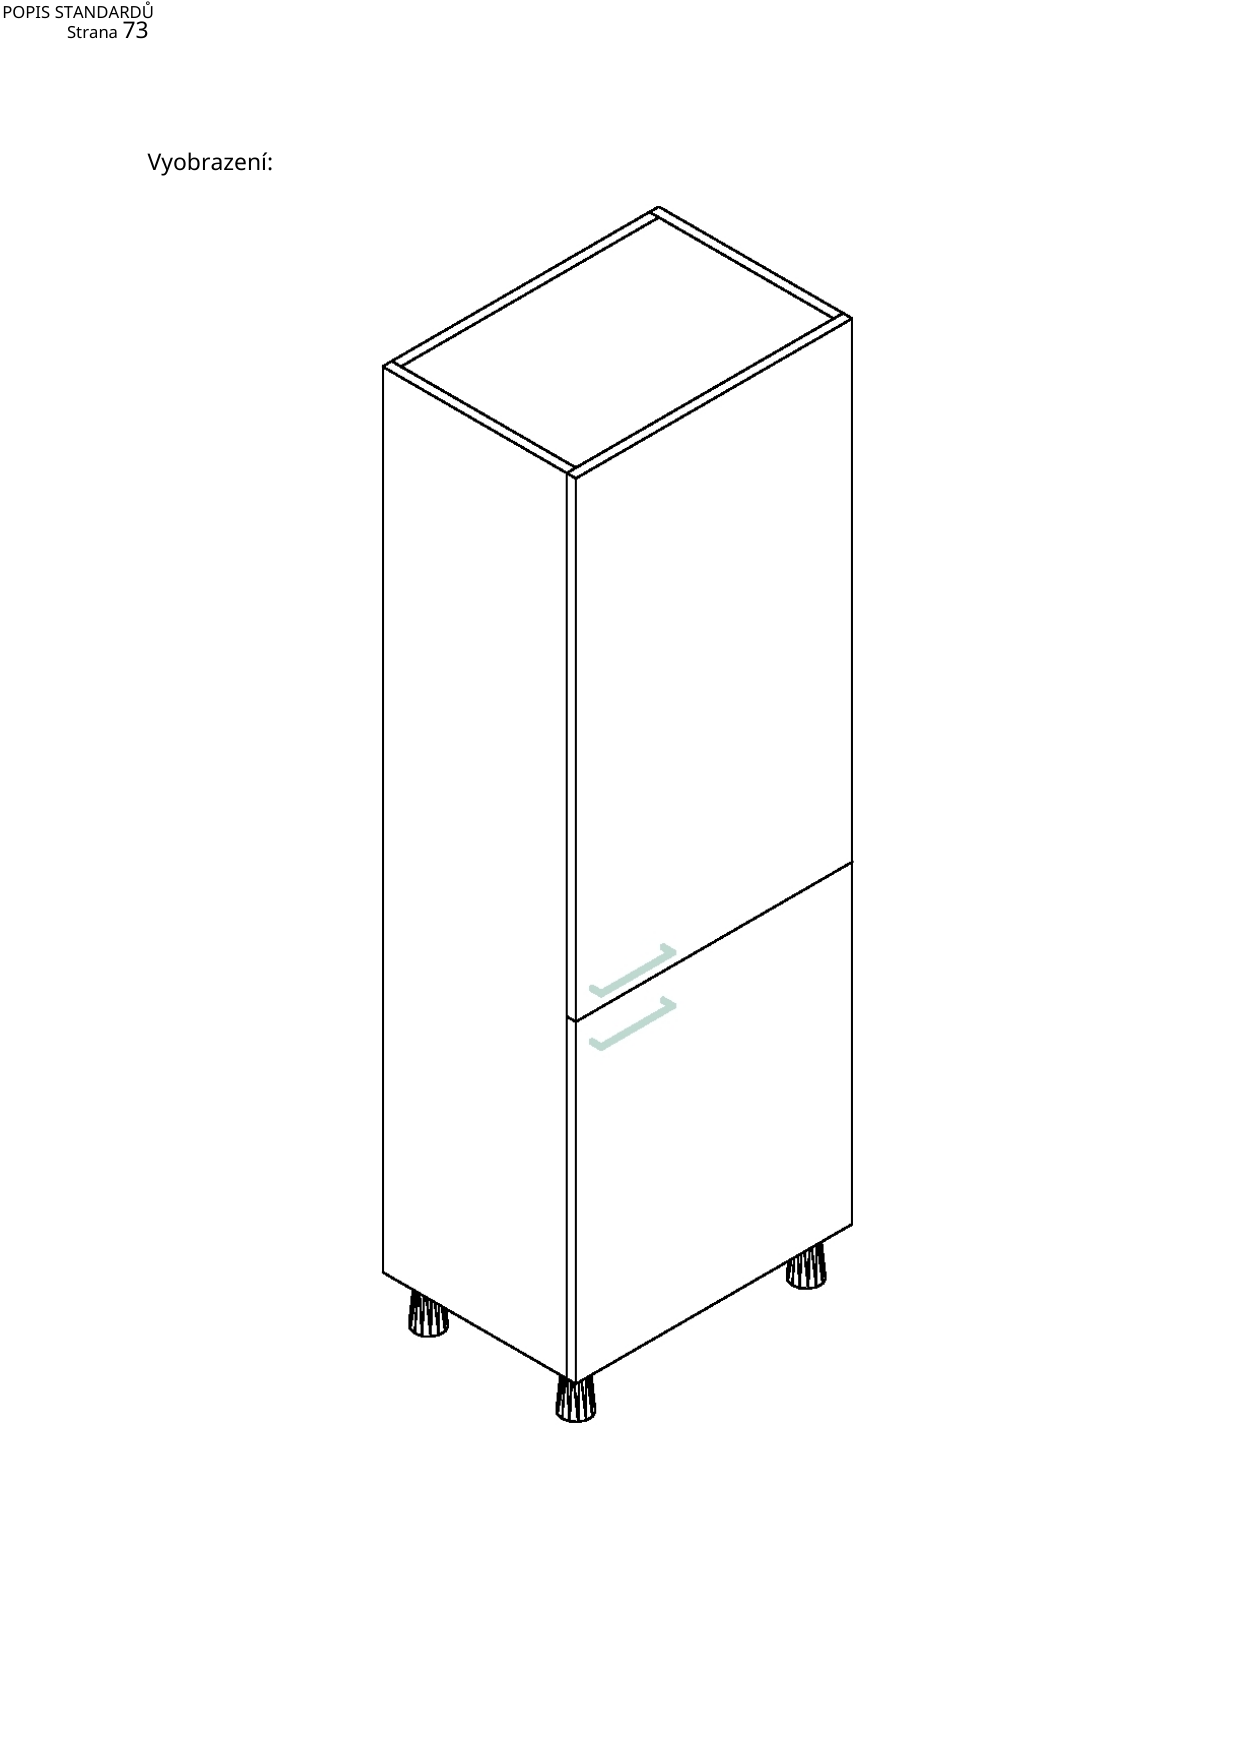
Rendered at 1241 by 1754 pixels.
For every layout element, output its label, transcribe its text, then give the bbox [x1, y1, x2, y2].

picture [381, 204, 854, 1425]
text Vyobrazení: [147, 145, 1134, 177]
